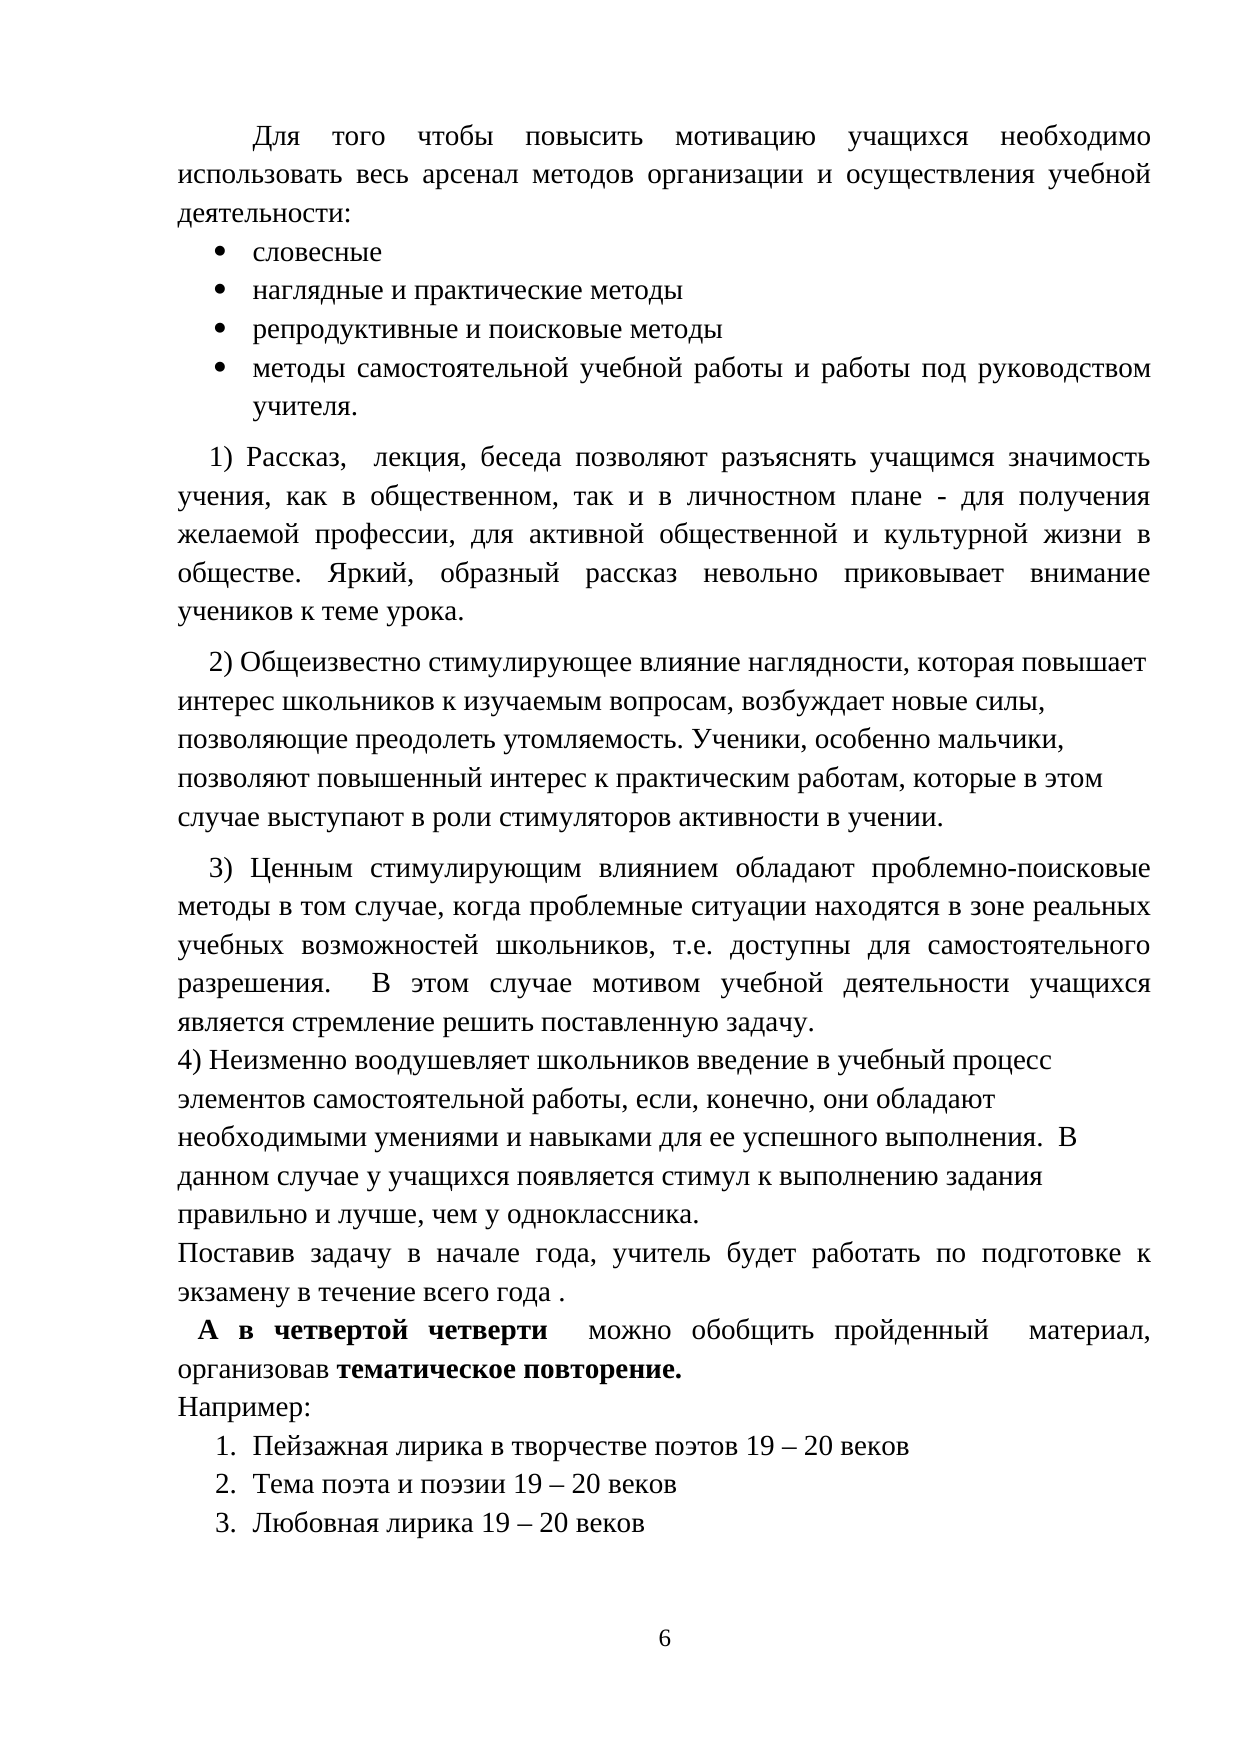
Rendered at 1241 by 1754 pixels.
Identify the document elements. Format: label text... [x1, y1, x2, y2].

list наглядные и практические методы [215, 272, 1152, 306]
text А в четвертой четверти можно обобщить пройденный материал, организовав тематическое повторение. [177, 1312, 1152, 1384]
text 1) Рассказ, лекция, беседа позволяют разъяснять учащимся значимость учения, как в общественном, так и в личностном плане - для получения желаемой профессии, для активной общественной и культурной жизни в обществе. Яркий, образный рассказ невольно приковывает внимание учеников к теме урока. [177, 439, 1152, 627]
list Пейзажная лирика в творчестве поэтов 19 – 20 веков [215, 1428, 1152, 1461]
text Для того чтобы повысить мотивацию учащихся необходимо использовать весь арсенал методов организации и осуществления учебной деятельности: [177, 118, 1152, 229]
text 2) Общеизвестно стимулирующее влияние наглядности, которая повышает интерес школьников к изучаемым вопросам, возбуждает новые силы, позволяющие преодолеть утомляемость. Ученики, особенно мальчики, позволяют повышенный интерес к практическим работам, которые в этом случае выступают в роли стимуляторов активности в учении. [177, 644, 1152, 832]
list Любовная лирика 19 – 20 веков [215, 1505, 1152, 1538]
text Поставив задачу в начале года, учитель будет работать по подготовке к экзамену в течение всего года . [177, 1235, 1152, 1307]
list методы самостоятельной учебной работы и работы под руководством учителя. [215, 350, 1152, 422]
list Тема поэта и поэзии 19 – 20 веков [215, 1466, 1152, 1500]
list репродуктивные и поисковые методы [215, 311, 1152, 345]
list словесные [215, 234, 1152, 267]
text 3) Ценным стимулирующим влиянием обладают проблемно-поисковые методы в том случае, когда проблемные ситуации находятся в зоне реальных учебных возможностей школьников, т.е. доступны для самостоятельного разрешения. В этом случае мотивом учебной деятельности учащихся является стремление решить поставленную задачу. [177, 850, 1152, 1037]
text Например: [177, 1389, 1152, 1423]
text 4) Неизменно воодушевляет школьников введение в учебный процесс элементов самостоятельной работы, если, конечно, они обладают необходимыми умениями и навыками для ее успешного выполнения. В данном случае у учащихся появляется стимул к выполнению задания правильно и лучше, чем у одноклассника. [177, 1042, 1152, 1230]
